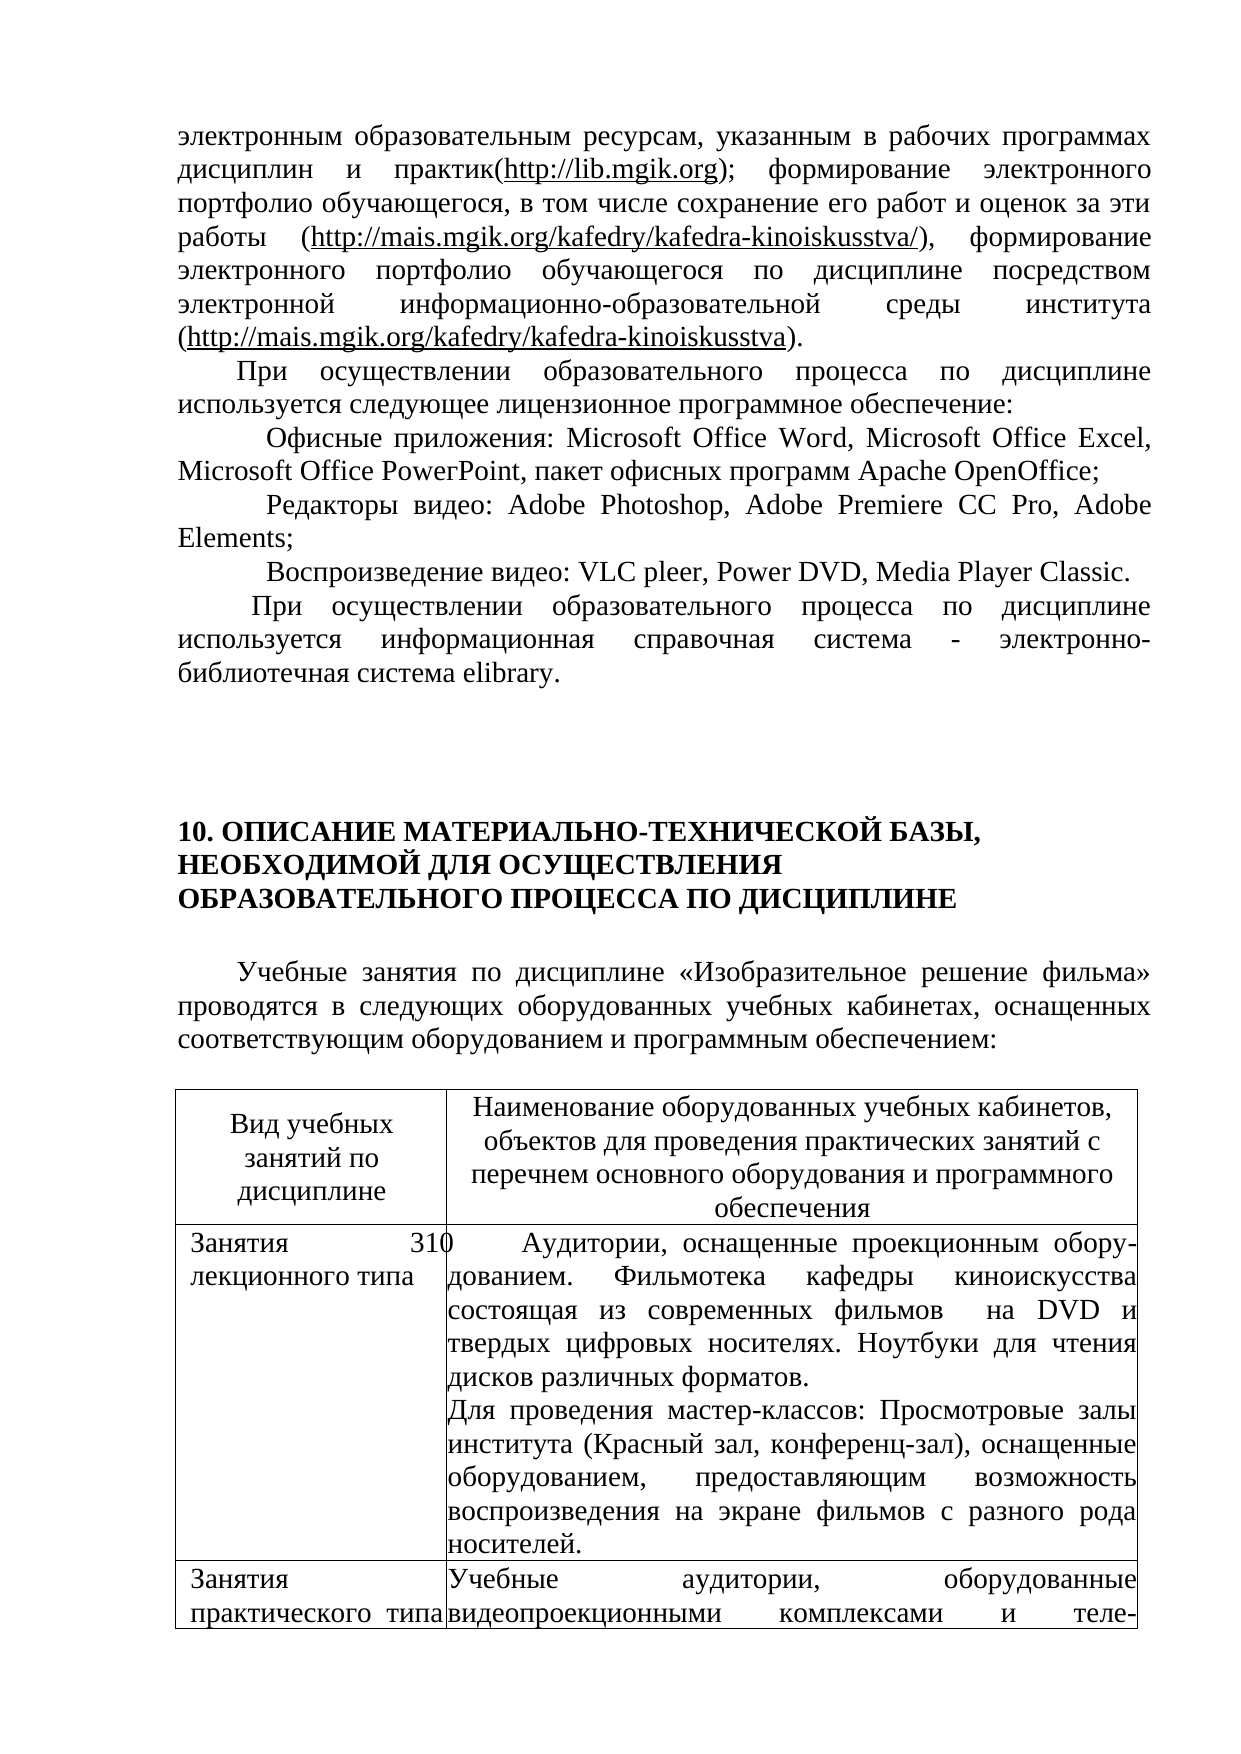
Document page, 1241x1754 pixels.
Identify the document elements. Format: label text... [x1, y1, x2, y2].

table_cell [176, 1561, 446, 1628]
text При осуществлении образовательного процесса по дисциплине используется информационная справочная система - электронно-библиотечная система elibrary. [177, 588, 1152, 688]
text Учебные занятия по дисциплине «Изобразительное решение фильма» проводятся в следующих оборудованных учебных кабинетах, оснащенных соответствующим оборудованием и программным обеспечением: [177, 954, 1152, 1055]
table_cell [447, 1561, 1137, 1628]
table_cell Аудитории, оснащенные проекционным оборудованием. Фильмотека кафедры киноискусства состоящая из современных фильмов на DVD и твердых цифровых носителях. Ноутбуки для чтения дисков различных форматов. Для проведения мастер-классов: Просмотровые залы института (Красный зал, конференц-зал), оснащенные оборудованием, предоставляющим возможность воспроизведения на экране фильмов с разного рода носителей. [447, 1225, 1137, 1560]
table_header Наименование оборудованных учебных кабинетов, объектов для проведения практических занятий с перечнем основного оборудования и программного обеспечения [447, 1090, 1137, 1224]
text 10. ОПИСАНИЕ МАТЕРИАЛЬНО-ТЕХНИЧЕСКОЙ БАЗЫ, НЕОБХОДИМОЙ ДЛЯ ОСУЩЕСТВЛЕНИЯ ОБРАЗОВАТЕЛЬНОГО ПРОЦЕССА ПО ДИСЦИПЛИНЕ [177, 814, 1014, 914]
text Офисные приложения: Microsoft Office Wогd, Microsoft Office Ехсеl, Microsoft Office PowегРоint, пакет офисных программ Apache OpenOffice; [177, 420, 1152, 487]
table_header Вид учебных занятий по дисциплине [176, 1090, 446, 1224]
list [177, 118, 1152, 353]
text Редакторы видео: Adobe Photoshop, Adobe Premiere СС Pro, Adobe Elements; [177, 487, 1152, 554]
list При осуществлении образовательного процесса по дисциплине используется следующее лицензионное программное обеспечение: [177, 353, 1152, 420]
text Воспроизведение видео: VLC pleer, Power DVD, Media Player Classic. [177, 554, 1152, 588]
table_cell Занятия лекционного типа [176, 1225, 446, 1560]
